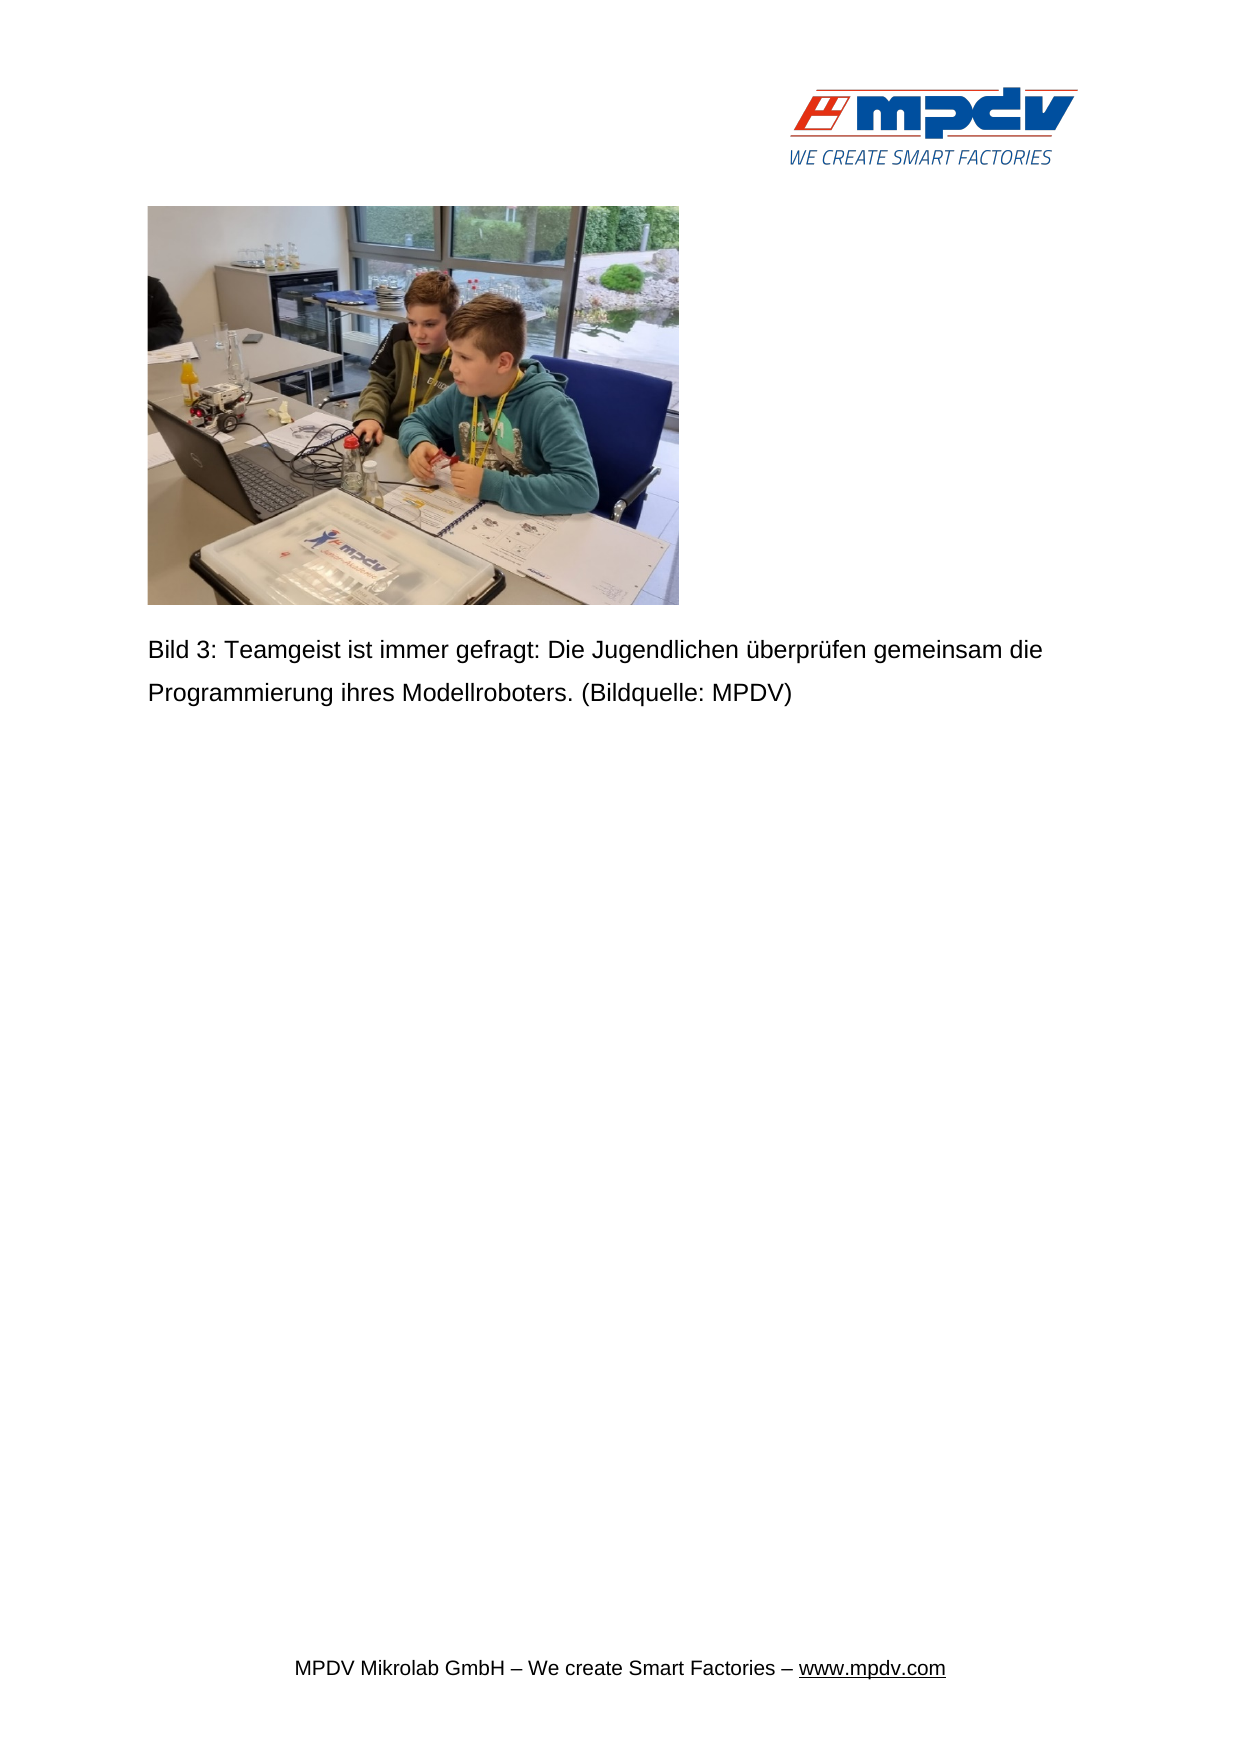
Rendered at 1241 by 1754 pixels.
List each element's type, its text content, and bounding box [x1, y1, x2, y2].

picture [147, 206, 679, 605]
text Bild 3: Teamgeist ist immer gefragt: Die Jugendlichen überprüfen gemeinsam die Programmierung ihres Modellroboters. (Bildquelle: MPDV) [148, 635, 1093, 750]
picture [775, 73, 1093, 179]
